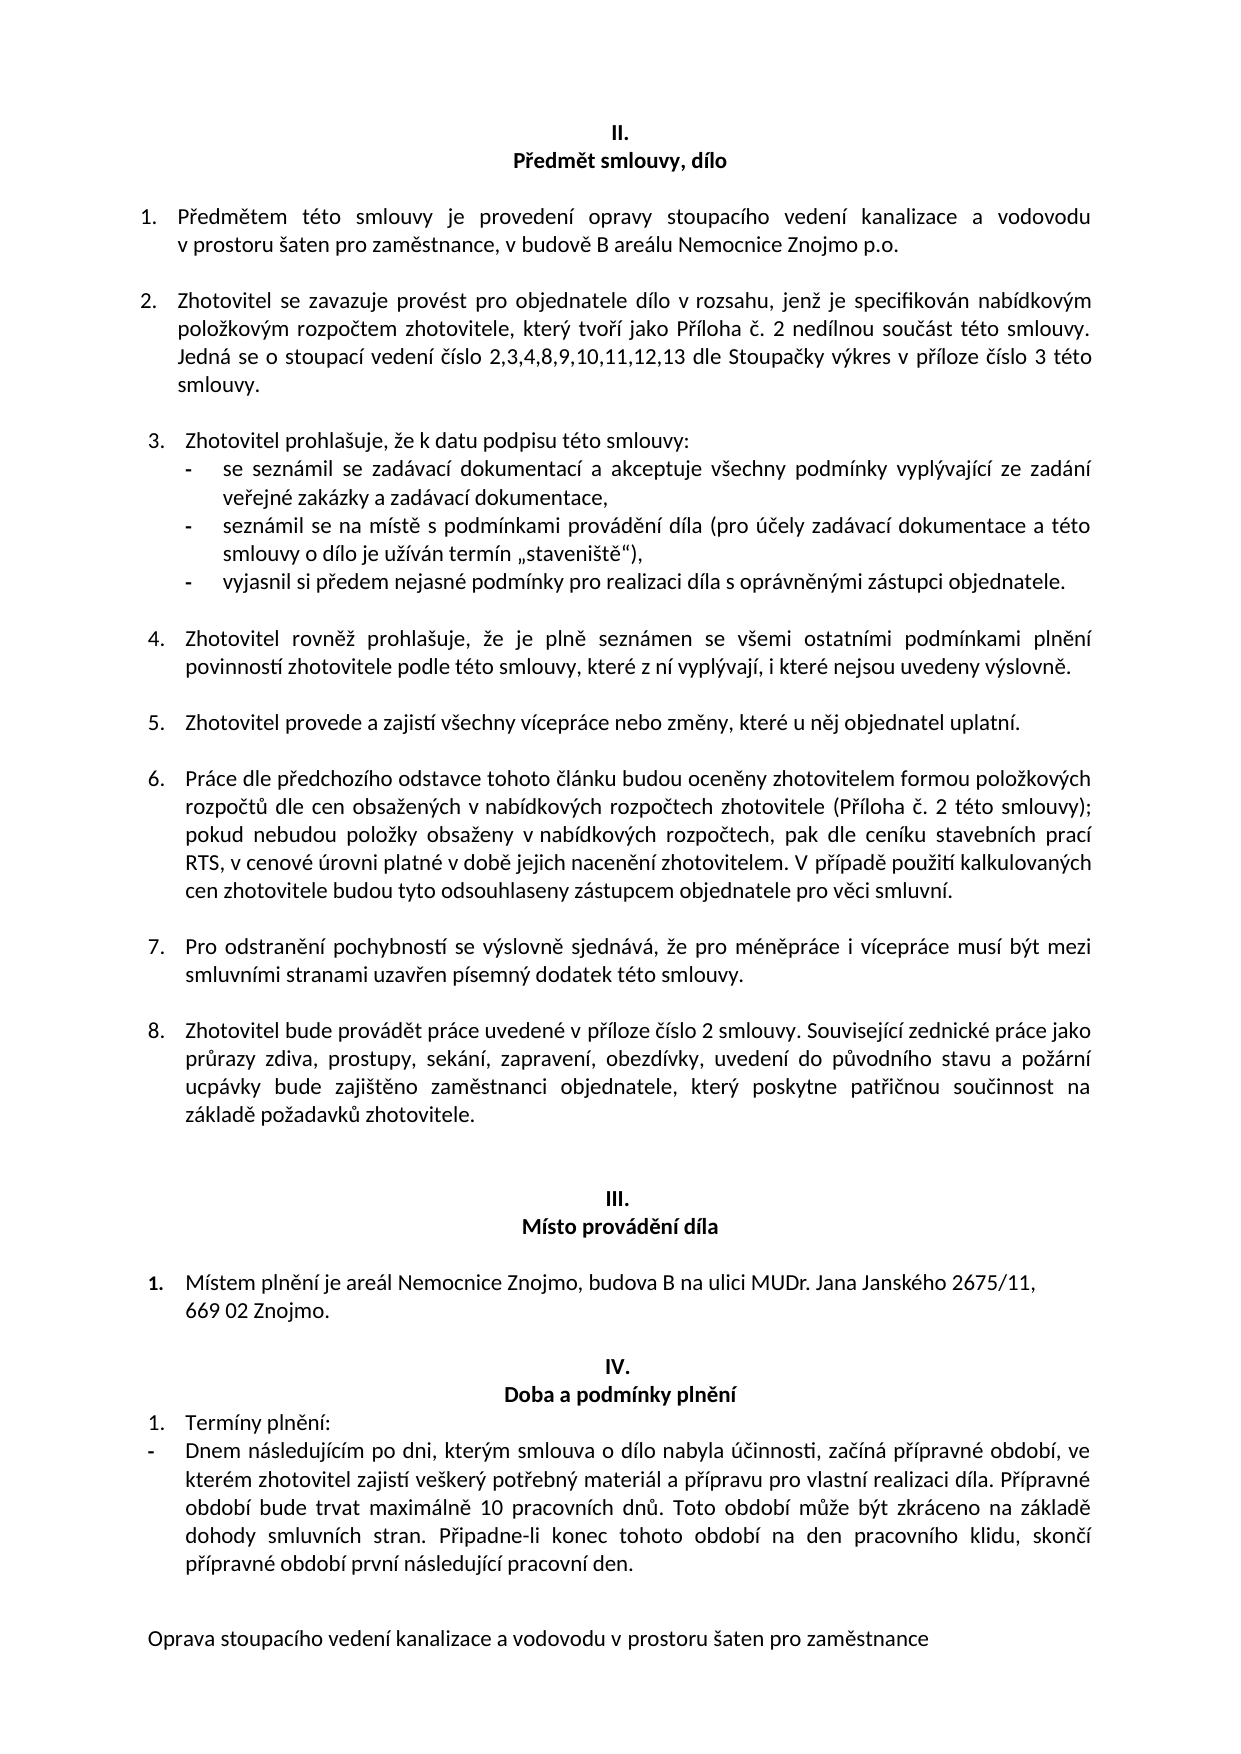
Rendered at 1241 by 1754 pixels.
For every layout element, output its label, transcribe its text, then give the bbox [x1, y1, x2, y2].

list Termíny plnění: [148, 1408, 1092, 1436]
list Místem plnění je areál Nemocnice Znojmo, budova B na ulici MUDr. Jana Janského 2675/11, [148, 1268, 1092, 1296]
list Zhotovitel rovněž prohlašuje, že je plně seznámen se všemi ostatními podmínkami plnění povinností zhotovitele podle této smlouvy, které z ní vyplývají, i které nejsou uvedeny výslovně. [148, 624, 1092, 680]
list Zhotovitel provede a zajistí všechny vícepráce nebo změny, které u něj objednatel uplatní. [148, 708, 1092, 736]
list Zhotovitel se zavazuje provést pro objednatele dílo v rozsahu, jenž je specifikován nabídkovým položkovým rozpočtem zhotovitele, který tvoří jako Příloha č. 2 nedílnou součást této smlouvy. Jedná se o stoupací vedení číslo 2,3,4,8,9,10,11,12,13 dle Stoupačky výkres v příloze číslo 3 této smlouvy. [140, 286, 1092, 398]
text IV. Doba a podmínky plnění [148, 1352, 1092, 1408]
list Zhotovitel bude provádět práce uvedené v příloze číslo 2 smlouvy. Související zednické práce jako průrazy zdiva, prostupy, sekání, zapravení, obezdívky, uvedení do původního stavu a požární ucpávky bude zajištěno zaměstnanci objednatele, který poskytne patřičnou součinnost na základě požadavků zhotovitele. [148, 1016, 1092, 1128]
text 669 02 Znojmo. [185, 1296, 1092, 1324]
list Pro odstranění pochybností se výslovně sjednává, že pro méněpráce i vícepráce musí být mezi smluvními stranami uzavřen písemný dodatek této smlouvy. [148, 932, 1092, 988]
text II. Předmět smlouvy, dílo [148, 118, 1092, 174]
list Práce dle předchozího odstavce tohoto článku budou oceněny zhotovitelem formou položkových rozpočtů dle cen obsažených v nabídkových rozpočtech zhotovitele (Příloha č. 2 této smlouvy); pokud nebudou položky obsaženy v nabídkových rozpočtech, pak dle ceníku stavebních prací RTS, v cenové úrovni platné v době jejich nacenění zhotovitelem. V případě použití kalkulovaných cen zhotovitele budou tyto odsouhlaseny zástupcem objednatele pro věci smluvní. [148, 764, 1092, 904]
list Předmětem této smlouvy je provedení opravy stoupacího vedení kanalizace a vodovodu v prostoru šaten pro zaměstnance, v budově B areálu Nemocnice Znojmo p.o. [140, 202, 1092, 258]
text III. Místo provádění díla [148, 1184, 1092, 1240]
list Zhotovitel prohlašuje, že k datu podpisu této smlouvy: [148, 426, 1092, 454]
list seznámil se na místě s podmínkami provádění díla (pro účely zadávací dokumentace a této smlouvy o dílo je užíván termín „staveniště“), [185, 511, 1092, 567]
list vyjasnil si předem nejasné podmínky pro realizaci díla s oprávněnými zástupci objednatele. [185, 567, 1092, 596]
list Dnem následujícím po dni, kterým smlouva o dílo nabyla účinnosti, začíná přípravné období, ve kterém zhotovitel zajistí veškerý potřebný materiál a přípravu pro vlastní realizaci díla. Přípravné období bude trvat maximálně 10 pracovních dnů. Toto období může být zkráceno na základě dohody smluvních stran. Připadne-li konec tohoto období na den pracovního klidu, skončí přípravné období první následující pracovní den. [148, 1436, 1092, 1577]
list se seznámil se zadávací dokumentací a akceptuje všechny podmínky vyplývající ze zadání veřejné zakázky a zadávací dokumentace, [185, 454, 1092, 511]
